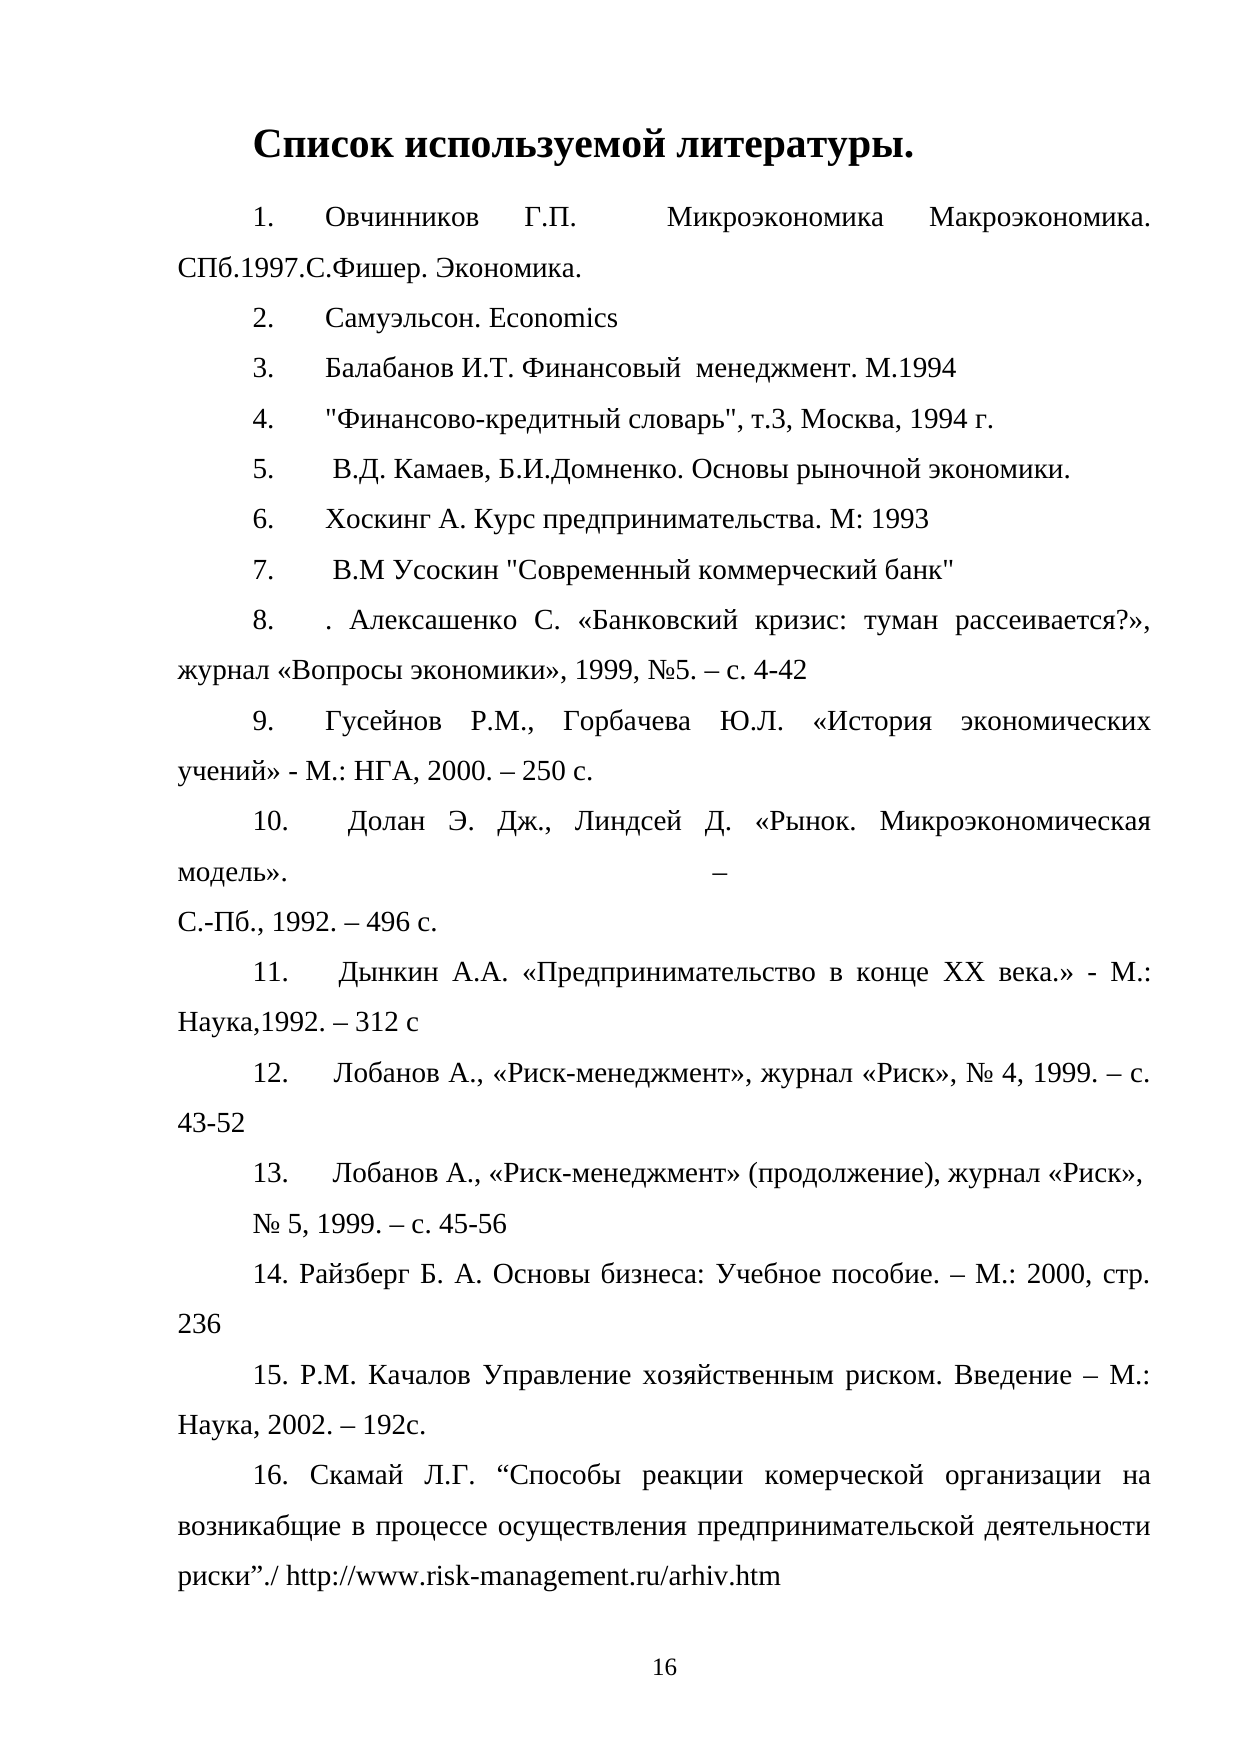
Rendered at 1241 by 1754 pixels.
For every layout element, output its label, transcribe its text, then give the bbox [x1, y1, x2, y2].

list Лобанов А., «Риск-менеджмент», журнал «Риск», № 4, 1999. – с. 43-52 [177, 1055, 1152, 1139]
list Овчинников Г.П. Микроэкономика Макроэкономика. СПб.1997.С.Фишер. Экономика. [177, 199, 1152, 283]
list Самуэльсон. Economics [177, 300, 1152, 334]
list Гусейнов Р.М., Горбачева Ю.Л. «История экономических учений» - М.: НГА, 2000. – 250 с. [177, 703, 1152, 787]
list В.М Усоскин "Современный коммерческий банк" [177, 552, 1152, 585]
text 16. Скамай Л.Г. “Способы реакции комерческой организации на возникабщие в процессе осуществления предпринимательской деятельности риски”./ http://www.risk-management.ru/arhiv.htm [177, 1457, 1152, 1592]
text 15. Р.М. Качалов Управление хозяйственным риском. Введение – М.: Наука, 2002. – 192с. [177, 1357, 1152, 1441]
list Дынкин А.А. «Предпринимательство в конце XX века.» - М.: Наука,1992. – 312 с [177, 954, 1152, 1038]
text Список используемой литературы. [177, 118, 1152, 166]
list Балабанов И.Т. Финансовый менеджмент. М.1994 [177, 351, 1152, 384]
list Долан Э. Дж., Линдсей Д. «Рынок. Микроэкономическая модель». – С.-Пб., 1992. – 496 с. [177, 803, 1152, 937]
list "Финансово-кредитный словарь", т.3, Москва, 1994 г. [177, 401, 1152, 434]
list Лобанов А., «Риск-менеджмент» (продолжение), журнал «Риск», [177, 1156, 1152, 1189]
text № 5, 1999. – с. 45-56 [177, 1206, 1152, 1239]
list В.Д. Камаев, Б.И.Домненко. Основы рыночной экономики. [177, 451, 1152, 485]
list . Алексашенко С. «Банковский кризис: туман рассеивается?», журнал «Вопросы экономики», 1999, №5. – с. 4-42 [177, 602, 1152, 686]
list Хоскинг А. Курс предпринимательства. М: 1993 [177, 501, 1152, 535]
text 14. Райзберг Б. А. Основы бизнеса: Учебное пособие. – М.: 2000, стр. 236 [177, 1256, 1152, 1340]
